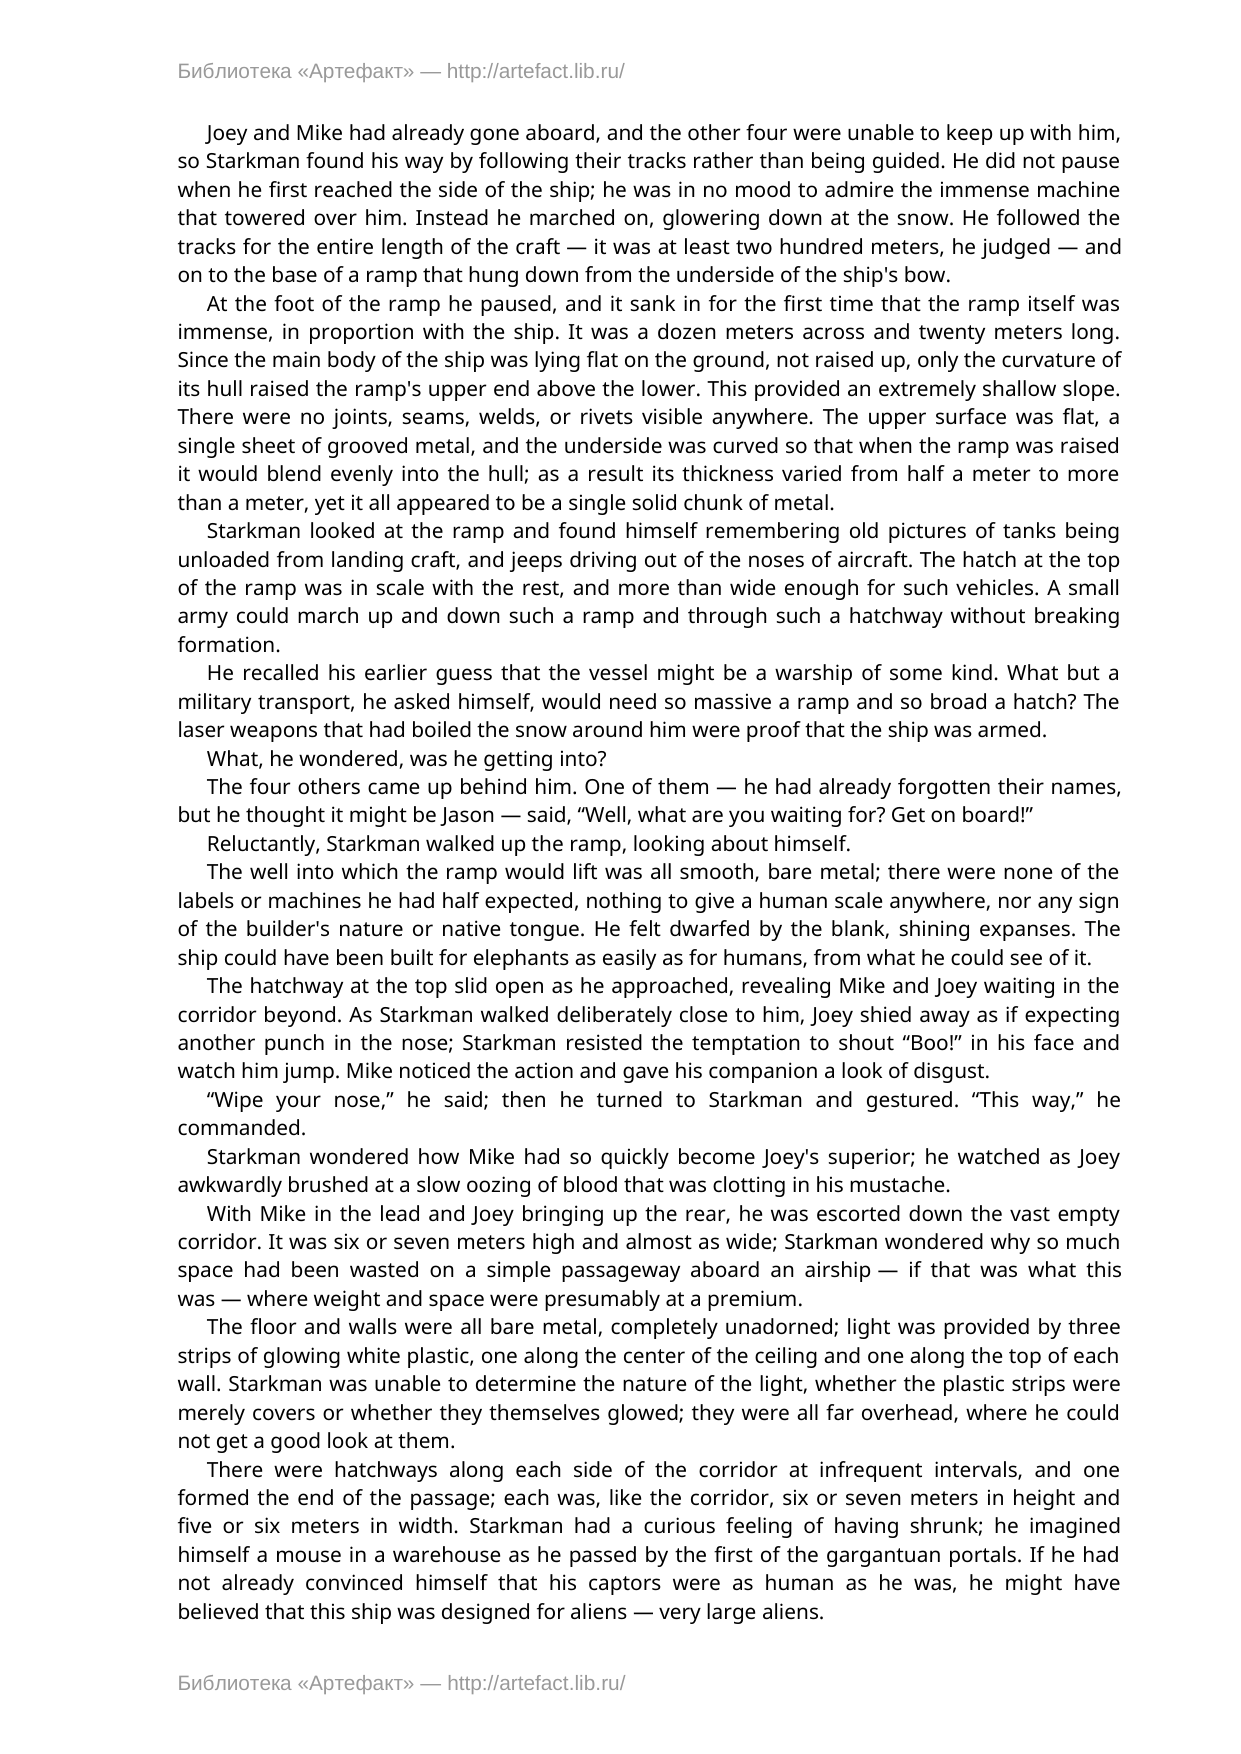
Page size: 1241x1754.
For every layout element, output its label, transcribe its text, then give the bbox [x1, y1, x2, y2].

text The four others came up behind him. One of them — he had already forgotten their names, but he thought it might be Jason — said, “Well, what are you waiting for? Get on board!” [177, 772, 1122, 829]
text The well into which the ramp would lift was all smooth, bare metal; there were none of the labels or machines he had half expected, nothing to give a human scale anywhere, nor any sign of the builder's nature or native tongue. He felt dwarfed by the blank, shining expanses. The ship could have been built for elephants as easily as for humans, from what he could see of it. [177, 857, 1122, 971]
text With Mike in the lead and Joey bringing up the rear, he was escorted down the vast empty corridor. It was six or seven meters high and almost as wide; Starkman wondered why so much space had been wasted on a simple passageway aboard an airship — if that was what this was — where weight and space were presumably at a premium. [177, 1199, 1122, 1312]
text Starkman looked at the ramp and found himself remembering old pictures of tanks being unloaded from landing craft, and jeeps driving out of the noses of aircraft. The hatch at the top of the ramp was in scale with the rest, and more than wide enough for such vehicles. A small army could march up and down such a ramp and through such a hatchway without breaking formation. [177, 516, 1122, 658]
text There were hatchways along each side of the corridor at infrequent intervals, and one formed the end of the passage; each was, like the corridor, six or seven meters in height and five or six meters in width. Starkman had a curious feeling of having shrunk; he imagined himself a mouse in a warehouse as he passed by the first of the gargantuan portals. If he had not already convinced himself that his captors were as human as he was, he might have believed that this ship was designed for aliens — very large aliens. [177, 1455, 1122, 1625]
text At the foot of the ramp he paused, and it sank in for the first time that the ramp itself was immense, in proportion with the ship. It was a dozen meters across and twenty meters long. Since the main body of the ship was lying flat on the ground, not raised up, only the curvature of its hull raised the ramp's upper end above the lower. This provided an extremely shallow slope. There were no joints, seams, welds, or rivets visible anywhere. The upper surface was flat, a single sheet of grooved metal, and the underside was curved so that when the ramp was raised it would blend evenly into the hull; as a result its thickness varied from half a meter to more than a meter, yet it all appeared to be a single solid chunk of metal. [177, 289, 1122, 516]
text Starkman wondered how Mike had so quickly become Joey's superior; he watched as Joey awkwardly brushed at a slow oozing of blood that was clotting in his mustache. [177, 1142, 1122, 1199]
text He recalled his earlier guess that the vessel might be a warship of some kind. What but a military transport, he asked himself, would need so massive a ramp and so broad a hatch? The laser weapons that had boiled the snow around him were proof that the ship was armed. [177, 658, 1122, 744]
text The hatchway at the top slid open as he approached, revealing Mike and Joey waiting in the corridor beyond. As Starkman walked deliberately close to him, Joey shied away as if expecting another punch in the nose; Starkman resisted the temptation to shout “Boo!” in his face and watch him jump. Mike noticed the action and gave his companion a look of disgust. [177, 971, 1122, 1085]
text What, he wondered, was he getting into? [177, 744, 1122, 772]
text Reluctantly, Starkman walked up the ramp, looking about himself. [177, 829, 1122, 857]
text “Wipe your nose,” he said; then he turned to Starkman and gestured. “This way,” he commanded. [177, 1085, 1122, 1142]
text The floor and walls were all bare metal, completely unadorned; light was provided by three strips of glowing white plastic, one along the center of the ceiling and one along the top of each wall. Starkman was unable to determine the nature of the light, whether the plastic strips were merely covers or whether they themselves glowed; they were all far overhead, where he could not get a good look at them. [177, 1312, 1122, 1455]
text Joey and Mike had already gone aboard, and the other four were unable to keep up with him, so Starkman found his way by following their tracks rather than being guided. He did not pause when he first reached the side of the ship; he was in no mood to admire the immense machine that towered over him. Instead he marched on, glowering down at the snow. He followed the tracks for the entire length of the craft — it was at least two hundred meters, he judged — and on to the base of a ramp that hung down from the underside of the ship's bow. [177, 118, 1122, 289]
